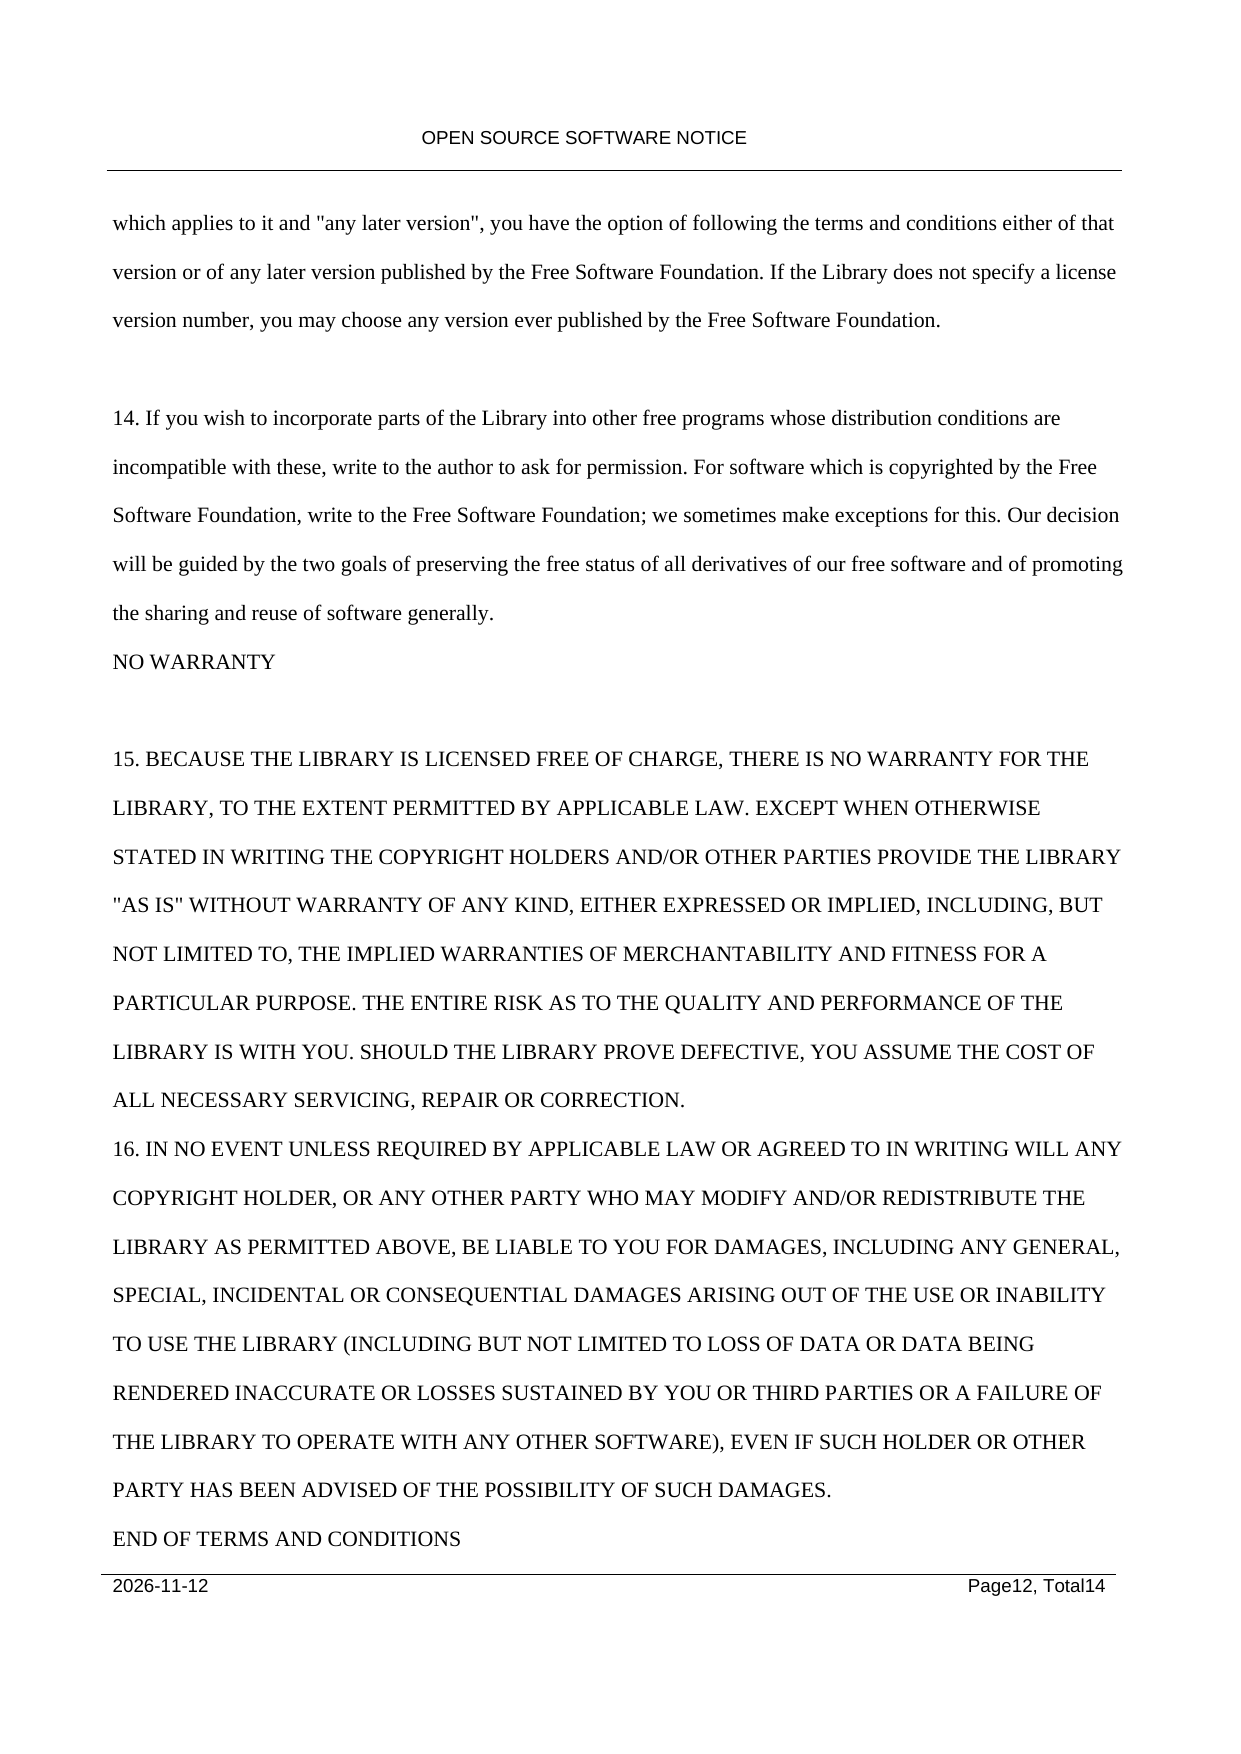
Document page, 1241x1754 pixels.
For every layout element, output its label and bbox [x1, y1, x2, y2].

text [112, 206, 1128, 1555]
